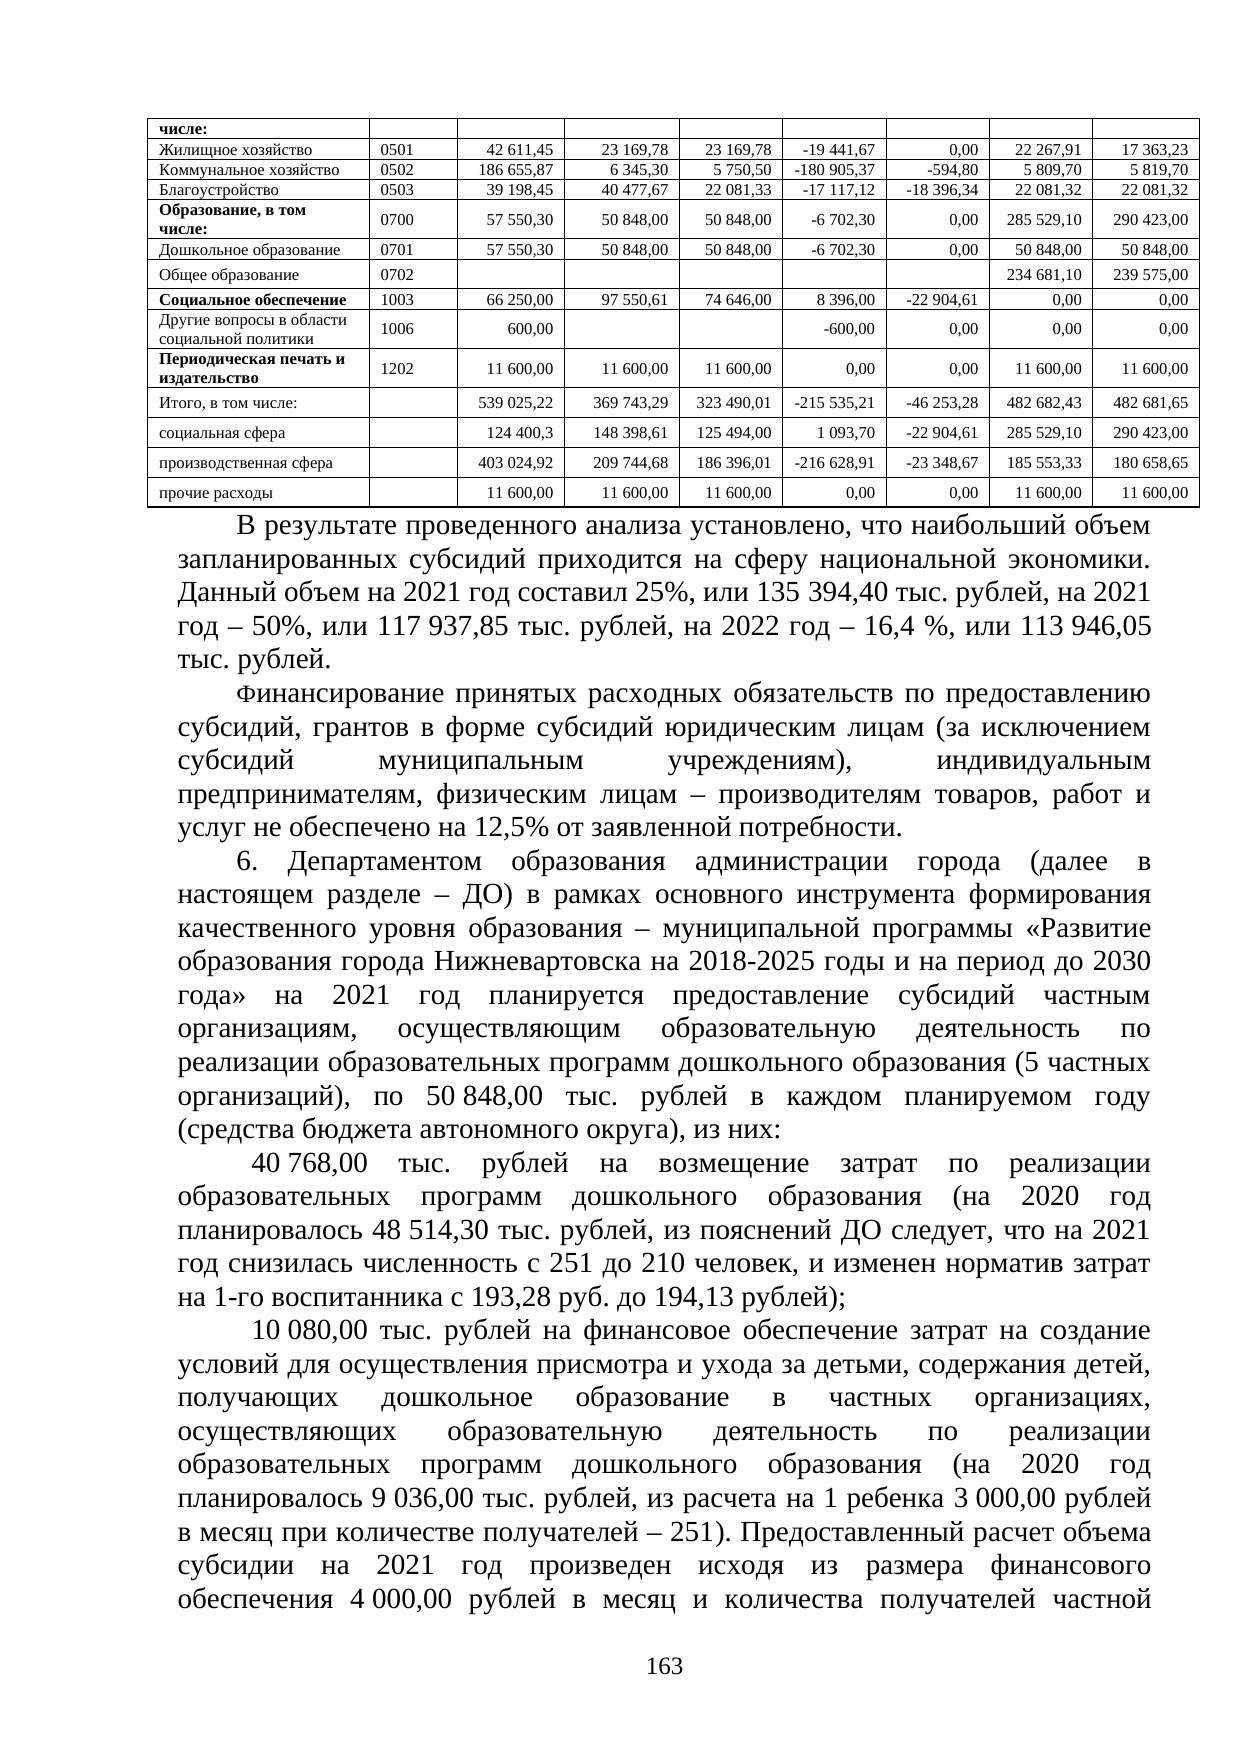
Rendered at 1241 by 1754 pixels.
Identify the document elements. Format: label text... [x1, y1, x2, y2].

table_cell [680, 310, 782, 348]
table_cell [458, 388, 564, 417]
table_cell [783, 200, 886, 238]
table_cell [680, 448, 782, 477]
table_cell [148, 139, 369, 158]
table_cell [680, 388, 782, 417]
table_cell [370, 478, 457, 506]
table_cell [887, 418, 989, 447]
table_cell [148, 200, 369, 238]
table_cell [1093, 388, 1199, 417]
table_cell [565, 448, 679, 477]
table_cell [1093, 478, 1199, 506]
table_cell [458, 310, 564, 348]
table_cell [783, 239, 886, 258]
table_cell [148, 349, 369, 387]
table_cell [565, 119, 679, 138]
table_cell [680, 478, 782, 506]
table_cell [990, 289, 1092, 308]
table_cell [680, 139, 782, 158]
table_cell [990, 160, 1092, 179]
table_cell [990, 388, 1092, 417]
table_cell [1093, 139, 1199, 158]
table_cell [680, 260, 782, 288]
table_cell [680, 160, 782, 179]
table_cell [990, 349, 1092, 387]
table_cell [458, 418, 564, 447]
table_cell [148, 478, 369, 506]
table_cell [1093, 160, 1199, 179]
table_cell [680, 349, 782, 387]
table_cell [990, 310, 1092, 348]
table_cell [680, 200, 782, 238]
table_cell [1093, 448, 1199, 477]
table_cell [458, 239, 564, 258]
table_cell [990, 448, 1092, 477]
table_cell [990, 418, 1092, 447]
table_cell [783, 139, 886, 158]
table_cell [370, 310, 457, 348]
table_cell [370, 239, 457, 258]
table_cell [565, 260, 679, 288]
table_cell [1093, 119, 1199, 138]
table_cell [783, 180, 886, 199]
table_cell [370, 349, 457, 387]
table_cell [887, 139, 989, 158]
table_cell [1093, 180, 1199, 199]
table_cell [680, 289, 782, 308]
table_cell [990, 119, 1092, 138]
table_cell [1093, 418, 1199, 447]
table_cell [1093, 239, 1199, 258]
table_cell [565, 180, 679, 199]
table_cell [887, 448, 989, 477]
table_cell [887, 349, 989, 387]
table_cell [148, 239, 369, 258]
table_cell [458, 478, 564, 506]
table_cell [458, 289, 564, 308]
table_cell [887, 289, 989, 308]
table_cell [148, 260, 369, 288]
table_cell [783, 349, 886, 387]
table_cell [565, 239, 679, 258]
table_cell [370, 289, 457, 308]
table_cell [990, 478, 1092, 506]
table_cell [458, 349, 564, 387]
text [177, 1312, 1152, 1614]
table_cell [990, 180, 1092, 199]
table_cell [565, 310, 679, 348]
text 40 768,00 тыс. рублей на возмещение затрат по реализации образовательных программ дошкольного образования (на 2020 год планировалось 48 514,30 тыс. рублей, из пояснений ДО следует, что на 2021 год снизилась численность с 251 до 210 человек, и изменен норматив затрат на 1-го воспитанника с 193,28 руб. до 194,13 рублей); [177, 1145, 1152, 1312]
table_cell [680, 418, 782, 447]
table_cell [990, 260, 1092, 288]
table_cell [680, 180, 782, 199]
text 6. Департаментом образования администрации города (далее в настоящем разделе – ДО) в рамках основного инструмента формирования качественного уровня образования – муниципальной программы «Развитие образования города Нижневартовска на 2018-2025 годы и на период до 2030 года» на 2021 год планируется предоставление субсидий частным организациям, осуществляющим образовательную деятельность по реализации образовательных программ дошкольного образования (5 частных организаций), по 50 848,00 тыс. рублей в каждом планируемом году (средства бюджета автономного округа), из них: [177, 843, 1152, 1145]
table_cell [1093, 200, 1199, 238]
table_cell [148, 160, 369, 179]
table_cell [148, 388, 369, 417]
text Финансирование принятых расходных обязательств по предоставлению субсидий, грантов в форме субсидий юридическим лицам (за исключением субсидий муниципальным учреждениям), индивидуальным предпринимателям, физическим лицам – производителям товаров, работ и услуг не обеспечено на 12,5% от заявленной потребности. [177, 675, 1152, 843]
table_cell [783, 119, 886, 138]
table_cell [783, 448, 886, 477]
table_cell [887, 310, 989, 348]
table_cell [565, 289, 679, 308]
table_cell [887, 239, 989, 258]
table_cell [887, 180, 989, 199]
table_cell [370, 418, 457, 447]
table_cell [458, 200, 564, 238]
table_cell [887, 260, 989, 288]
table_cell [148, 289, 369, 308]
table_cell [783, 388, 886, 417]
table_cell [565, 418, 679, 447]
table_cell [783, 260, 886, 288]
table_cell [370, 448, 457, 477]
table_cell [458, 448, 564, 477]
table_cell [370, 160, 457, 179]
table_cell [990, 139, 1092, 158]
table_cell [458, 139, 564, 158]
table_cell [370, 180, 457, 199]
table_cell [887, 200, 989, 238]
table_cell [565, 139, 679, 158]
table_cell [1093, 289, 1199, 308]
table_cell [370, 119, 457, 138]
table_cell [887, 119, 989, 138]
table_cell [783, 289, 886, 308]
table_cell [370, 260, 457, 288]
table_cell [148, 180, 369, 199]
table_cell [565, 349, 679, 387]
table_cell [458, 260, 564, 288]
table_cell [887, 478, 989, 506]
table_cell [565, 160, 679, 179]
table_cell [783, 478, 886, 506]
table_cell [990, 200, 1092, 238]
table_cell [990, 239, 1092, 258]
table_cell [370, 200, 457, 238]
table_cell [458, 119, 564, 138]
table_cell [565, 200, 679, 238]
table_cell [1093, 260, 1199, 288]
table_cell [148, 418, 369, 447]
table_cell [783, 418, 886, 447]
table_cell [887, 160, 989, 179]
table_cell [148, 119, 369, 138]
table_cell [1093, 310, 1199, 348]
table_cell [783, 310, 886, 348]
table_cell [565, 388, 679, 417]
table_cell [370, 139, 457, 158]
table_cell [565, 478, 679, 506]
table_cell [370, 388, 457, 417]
text В результате проведенного анализа установлено, что наибольший объем запланированных субсидий приходится на сферу национальной экономики. Данный объем на 2021 год составил 25%, или 135 394,40 тыс. рублей, на 2021 год – 50%, или 117 937,85 тыс. рублей, на 2022 год – 16,4 %, или 113 946,05 тыс. рублей. [177, 508, 1152, 675]
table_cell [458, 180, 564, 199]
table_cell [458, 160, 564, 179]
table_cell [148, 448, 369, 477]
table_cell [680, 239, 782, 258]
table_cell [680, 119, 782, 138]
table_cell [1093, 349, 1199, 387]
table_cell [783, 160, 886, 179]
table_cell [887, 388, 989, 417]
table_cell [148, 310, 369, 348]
